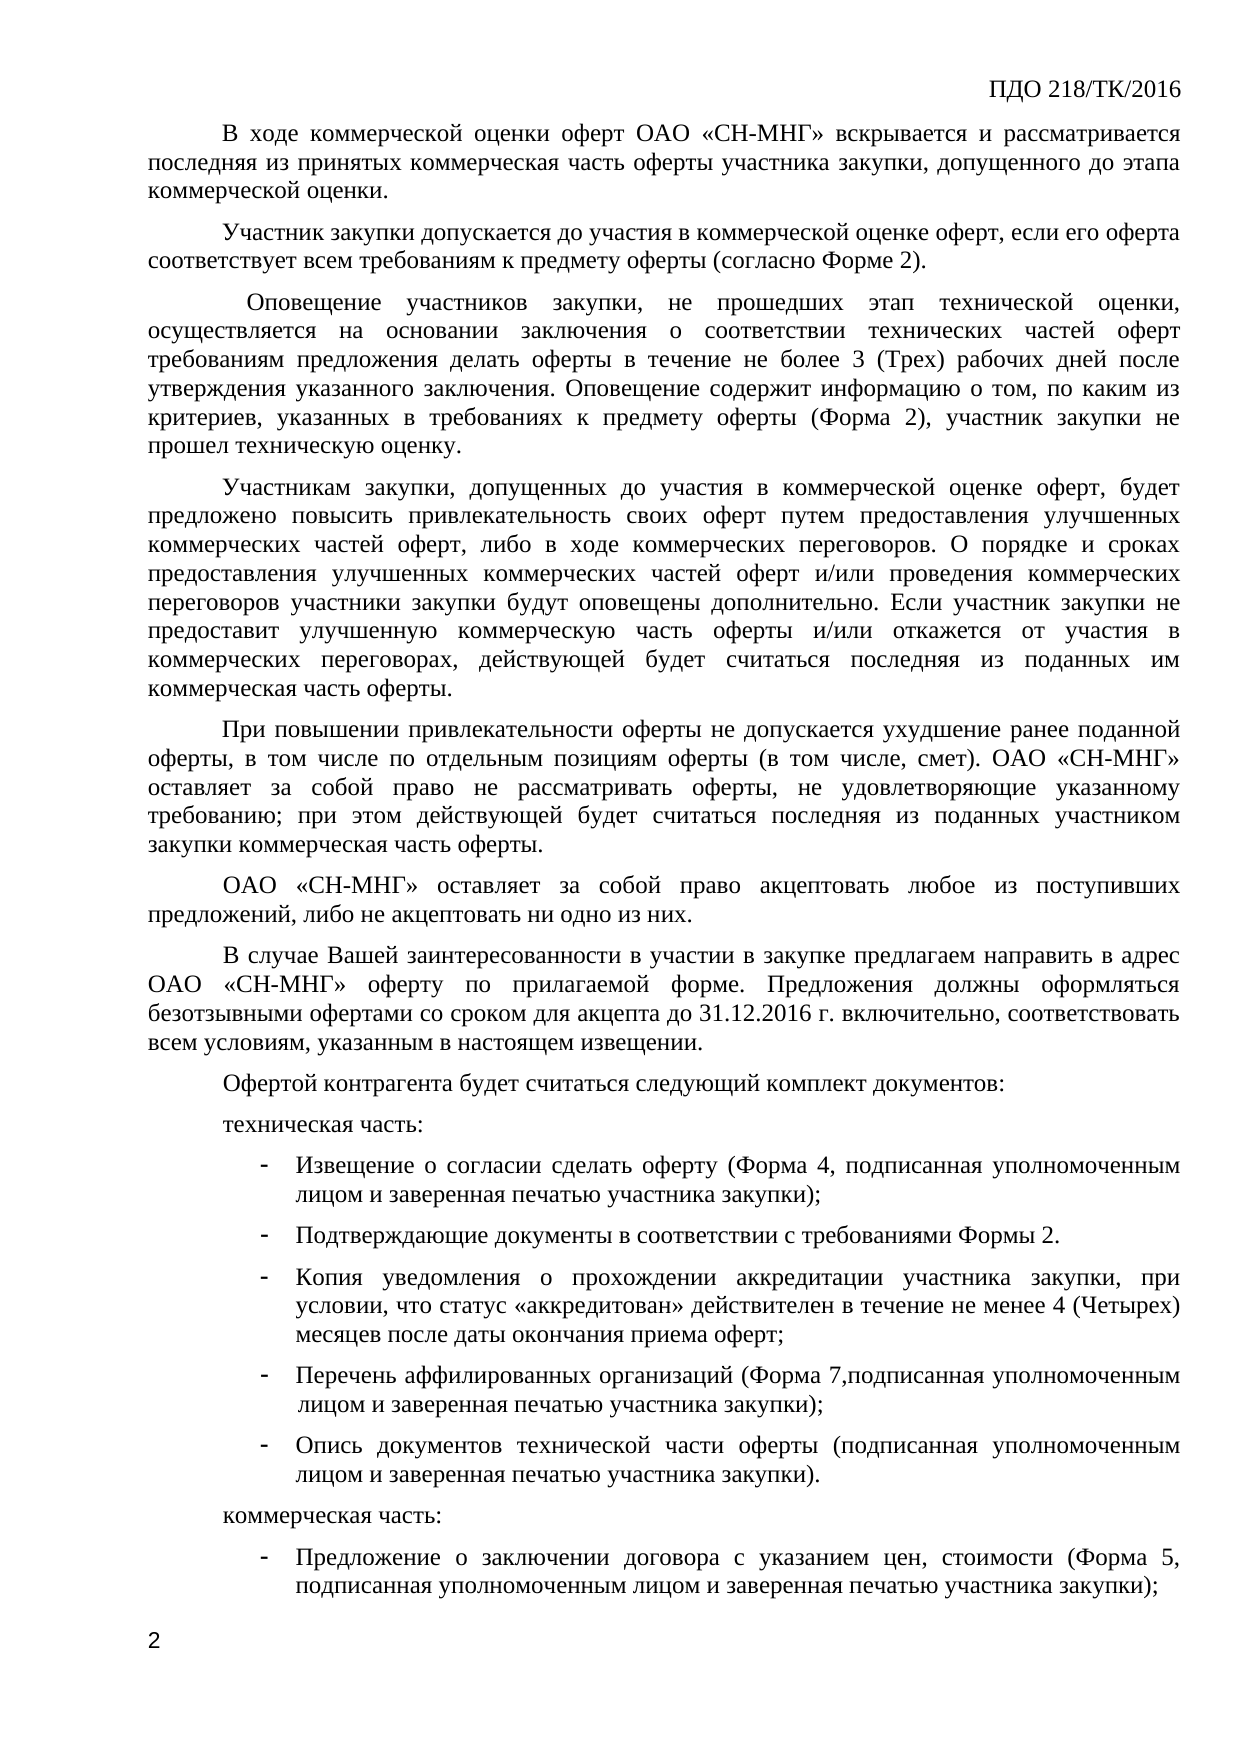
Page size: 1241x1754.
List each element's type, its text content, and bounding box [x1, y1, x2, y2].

list Предложение о заключении договора с указанием цен, стоимости (Форма 5, подписанная уполномоченным лицом и заверенная печатью участника закупки); [260, 1542, 1181, 1599]
text техническая часть: [148, 1109, 1181, 1138]
text Офертой контрагента будет считаться следующий комплект документов: [148, 1068, 1181, 1097]
text В случае Вашей заинтересованности в участии в закупке предлагаем направить в адрес ОАО «СН-МНГ» оферту по прилагаемой форме. Предложения должны оформляться безотзывными офертами со сроком для акцепта до 31.12.2016 г. включительно, соответствовать всем условиям, указанным в настоящем извещении. [148, 941, 1181, 1056]
list Опись документов технической части оферты (подписанная уполномоченным лицом и заверенная печатью участника закупки). [260, 1431, 1181, 1488]
text При повышении привлекательности оферты не допускается ухудшение ранее поданной оферты, в том числе по отдельным позициям оферты (в том числе, смет). ОАО «СН-МНГ» оставляет за собой право не рассматривать оферты, не удовлетворяющие указанному требованию; при этом действующей будет считаться последняя из поданных участником закупки коммерческая часть оферты. [148, 714, 1181, 858]
list Перечень аффилированных организаций (Форма 7,подписанная уполномоченным лицом и заверенная печатью участника закупки); [260, 1361, 1181, 1418]
text Участникам закупки, допущенных до участия в коммерческой оценке оферт, будет предложено повысить привлекательность своих оферт путем предоставления улучшенных коммерческих частей оферт, либо в ходе коммерческих переговоров. О порядке и сроках предоставления улучшенных коммерческих частей оферт и/или проведения коммерческих переговоров участники закупки будут оповещены дополнительно. Если участник закупки не предоставит улучшенную коммерческую часть оферты и/или откажется от участия в коммерческих переговорах, действующей будет считаться последняя из поданных им коммерческая часть оферты. [148, 472, 1181, 702]
list Извещение о согласии сделать оферту (Форма 4, подписанная уполномоченным лицом и заверенная печатью участника закупки); [260, 1151, 1181, 1208]
text В ходе коммерческой оценки оферт ОАО «СН-МНГ» вскрывается и рассматривается последняя из принятых коммерческая часть оферты участника закупки, допущенного до этапа коммерческой оценки. [148, 118, 1181, 204]
list Подтверждающие документы в соответствии с требованиями Формы 2. [260, 1221, 1181, 1249]
text Участник закупки допускается до участия в коммерческой оценке оферт, если его оферта соответствует всем требованиям к предмету оферты (согласно Форме 2). [148, 217, 1181, 274]
text коммерческая часть: [148, 1501, 1181, 1529]
text Оповещение участников закупки, не прошедших этап технической оценки, осуществляется на основании заключения о соответствии технических частей оферт требованиям предложения делать оферты в течение не более 3 (Трех) рабочих дней после утверждения указанного заключения. Оповещение содержит информацию о том, по каким из критериев, указанных в требованиях к предмету оферты (Форма 2), участник закупки не прошел техническую оценку. [148, 287, 1181, 459]
text ОАО «СН-МНГ» оставляет за собой право акцептовать любое из поступивших предложений, либо не акцептовать ни одно из них. [148, 871, 1181, 928]
list Копия уведомления о прохождении аккредитации участника закупки, при условии, что статус «аккредитован» действителен в течение не менее 4 (Четырех) месяцев после даты окончания приема оферт; [260, 1262, 1181, 1348]
